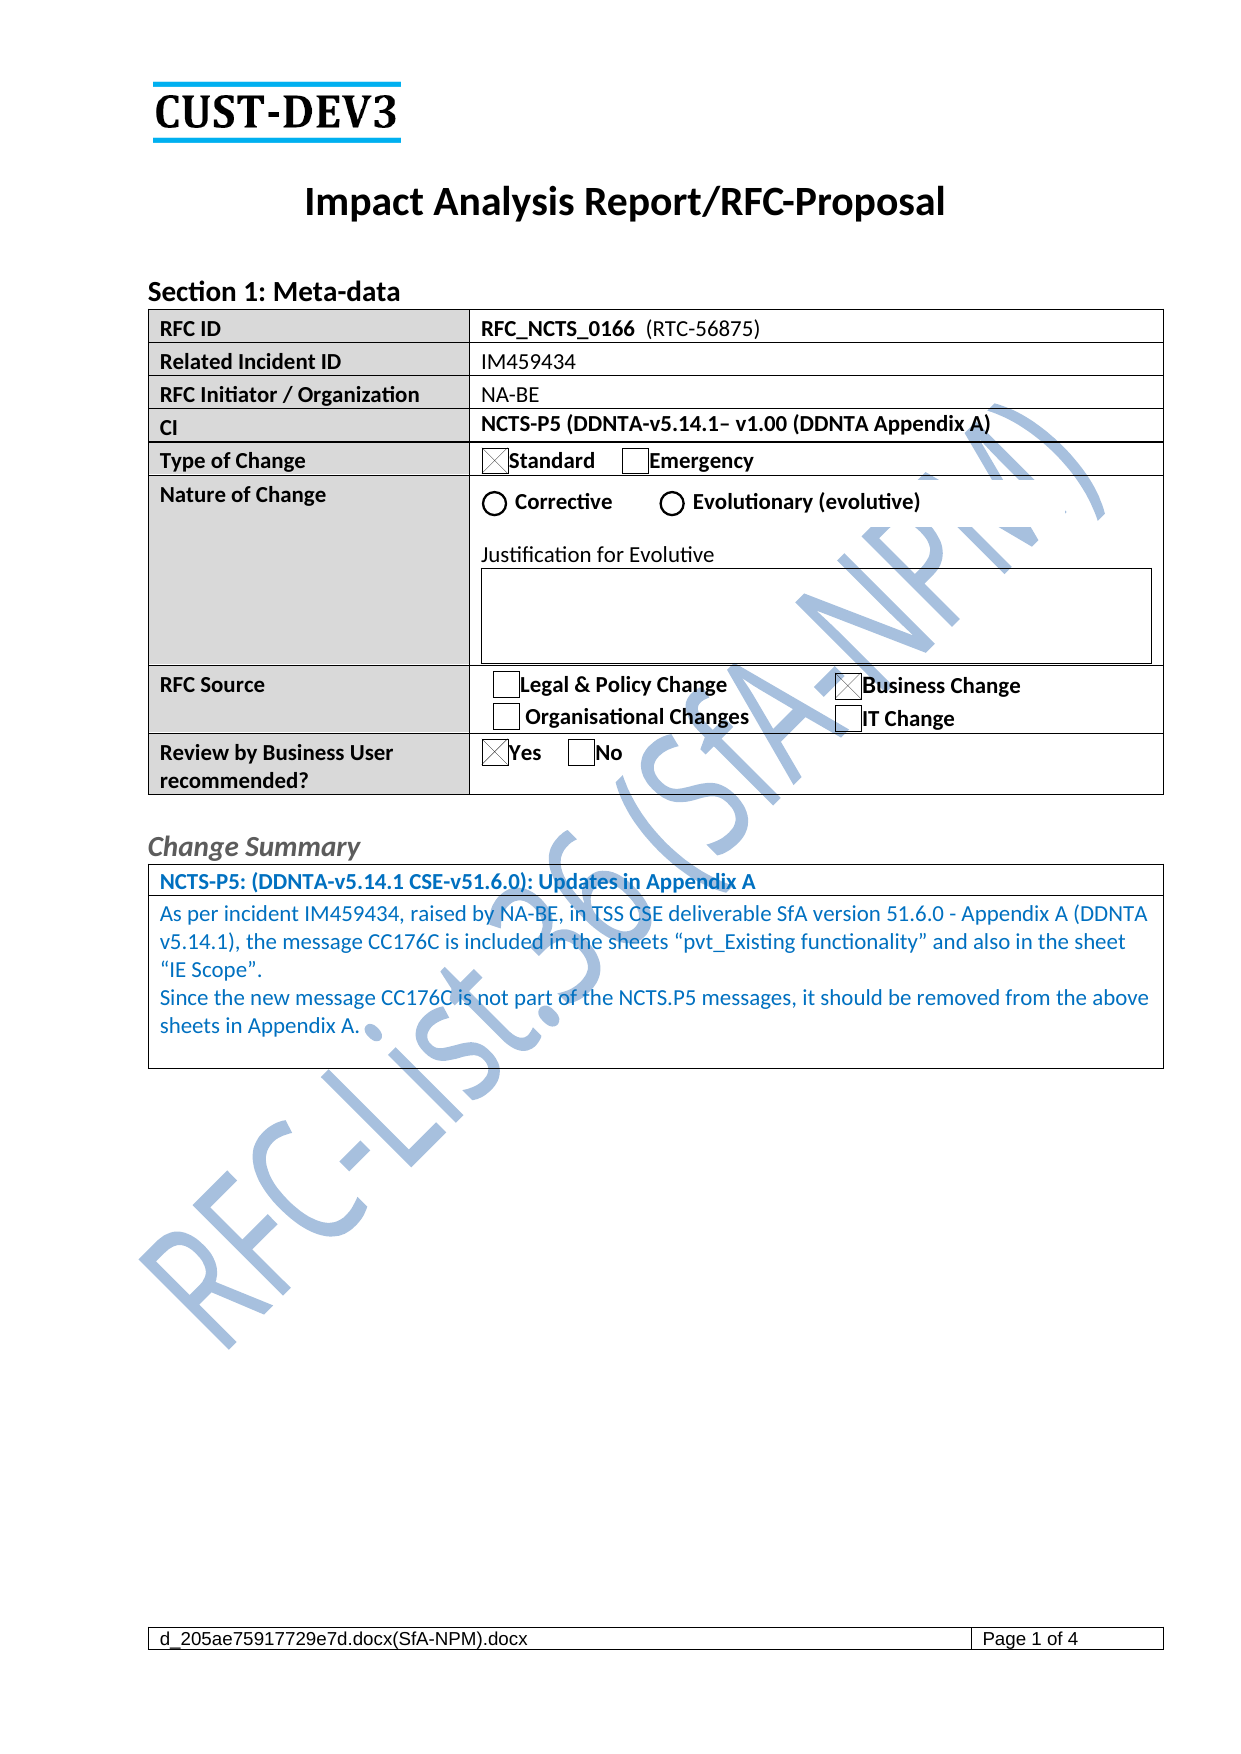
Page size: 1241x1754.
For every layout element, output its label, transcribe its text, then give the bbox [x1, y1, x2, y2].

table_cell RFC Initiator / Organization [149, 376, 469, 408]
table_cell RFC Source [149, 666, 469, 732]
text Change Summary [148, 828, 1102, 863]
table_cell Related Incident ID [149, 343, 469, 375]
table_cell Type of Change [149, 443, 469, 474]
table_cell NA-BE [470, 376, 1163, 408]
table_cell Yes No [470, 734, 1163, 794]
table_cell Review by Business User recommended? [149, 734, 469, 794]
picture [147, 75, 406, 149]
table_cell As per incident IM459434, raised by NA-BE, in TSS CSE deliverable SfA version 51.6.0 - Appendix A (DDNTA v5.14.1), the message CC176C is included in the sheets “pvt_Existing functionality” and also in the sheet “IE Scope”. Since the new message CC176C is not part of the NCTS.P5 messages, it should be removed from the above sheets in Appendix A. [149, 896, 1163, 1068]
table_header RFC_NCTS_0166 (RTC-56875) [470, 310, 1163, 342]
table_cell IM459434 [470, 343, 1163, 375]
subtitle Impact Analysis Report/RFC-Proposal [148, 175, 1102, 226]
table_cell Nature of Change [149, 476, 469, 664]
table_cell Justification for Evolutive [470, 476, 1163, 664]
table_header NCTS-P5: (DDNTA-v5.14.1 CSE-v51.6.0): Updates in Appendix A [149, 865, 1163, 895]
text Section 1: Meta-data [148, 273, 1102, 308]
table_cell CI [149, 409, 469, 441]
table_cell Standard Emergency [470, 443, 1163, 474]
table_cell [470, 666, 1163, 732]
table_cell NCTS-P5 (DDNTA-v5.14.1– v1.00 (DDNTA Appendix A) [470, 409, 1163, 441]
table_header RFC ID [149, 310, 469, 342]
